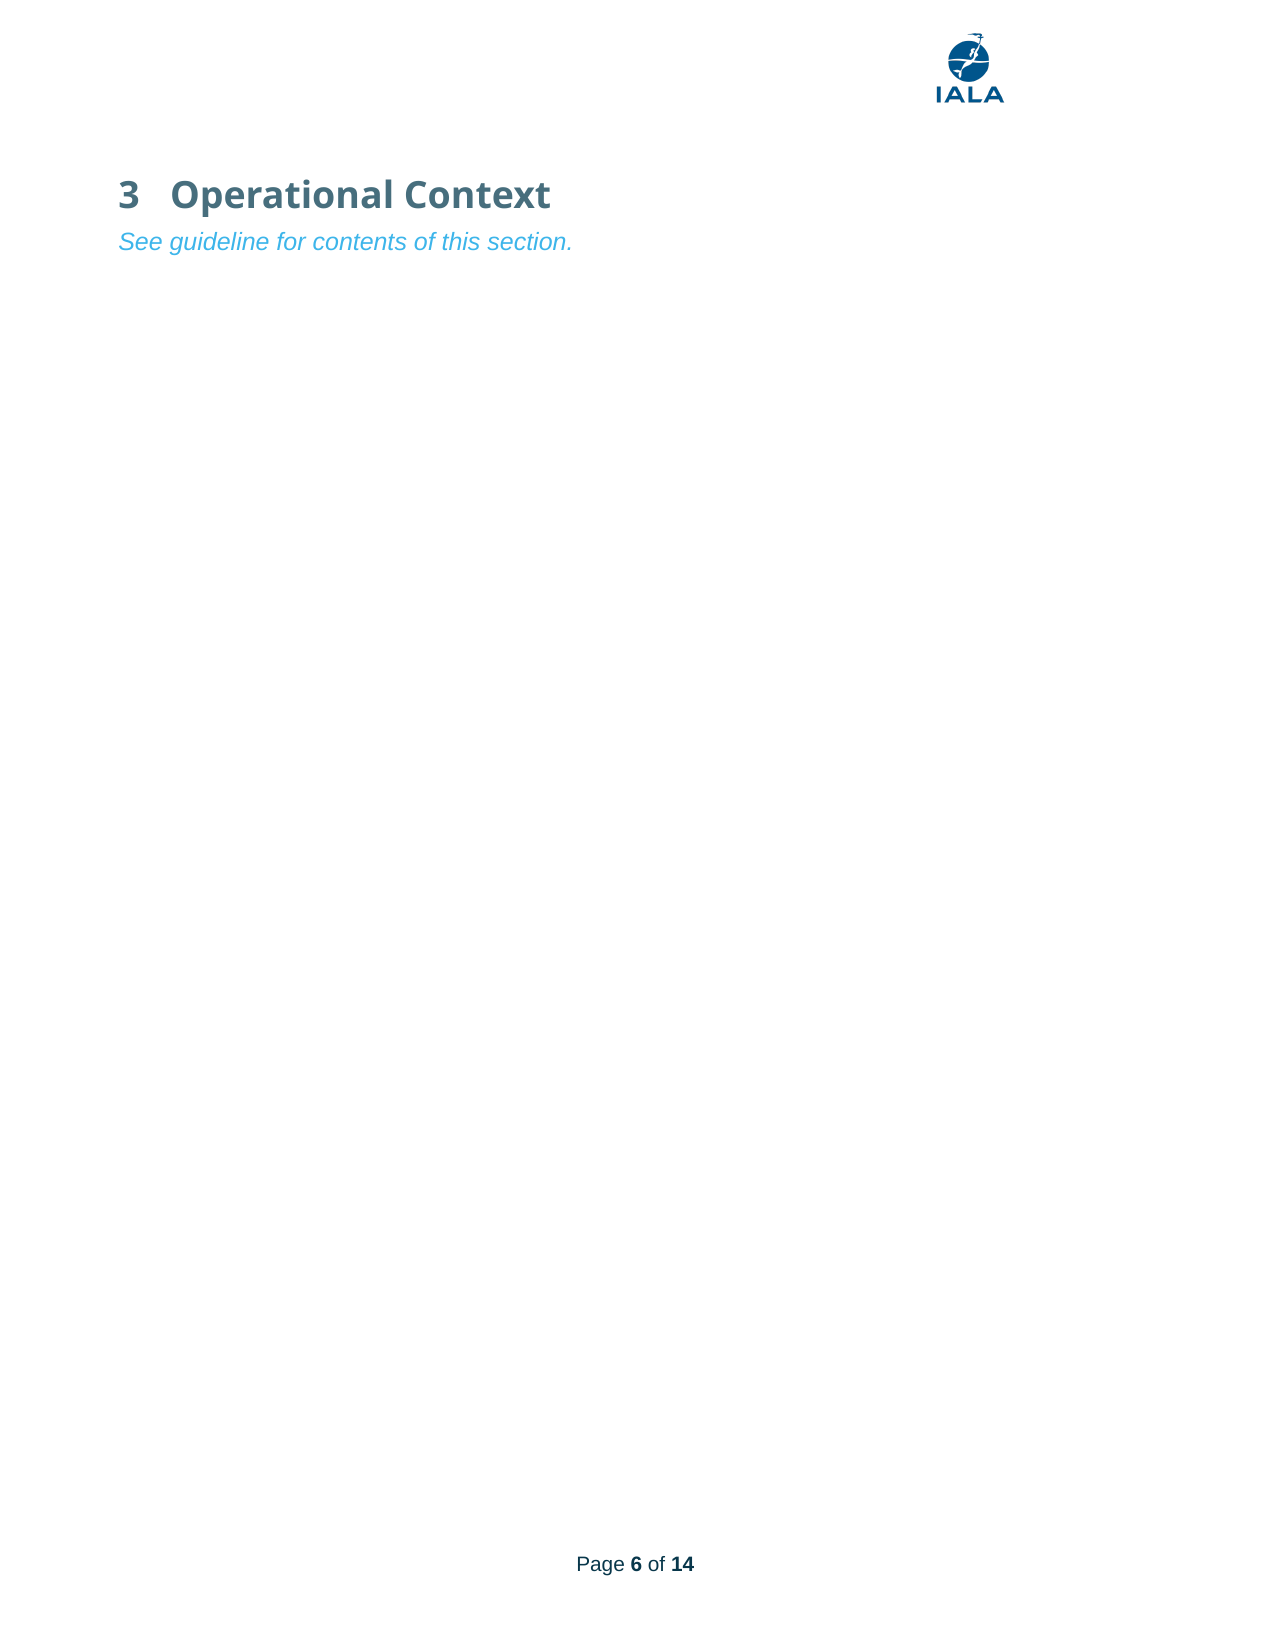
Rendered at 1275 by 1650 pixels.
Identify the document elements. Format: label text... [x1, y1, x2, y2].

picture [921, 25, 1016, 118]
text See guideline for contents of this section. [118, 227, 1152, 256]
subtitle Operational Context [118, 168, 1152, 219]
